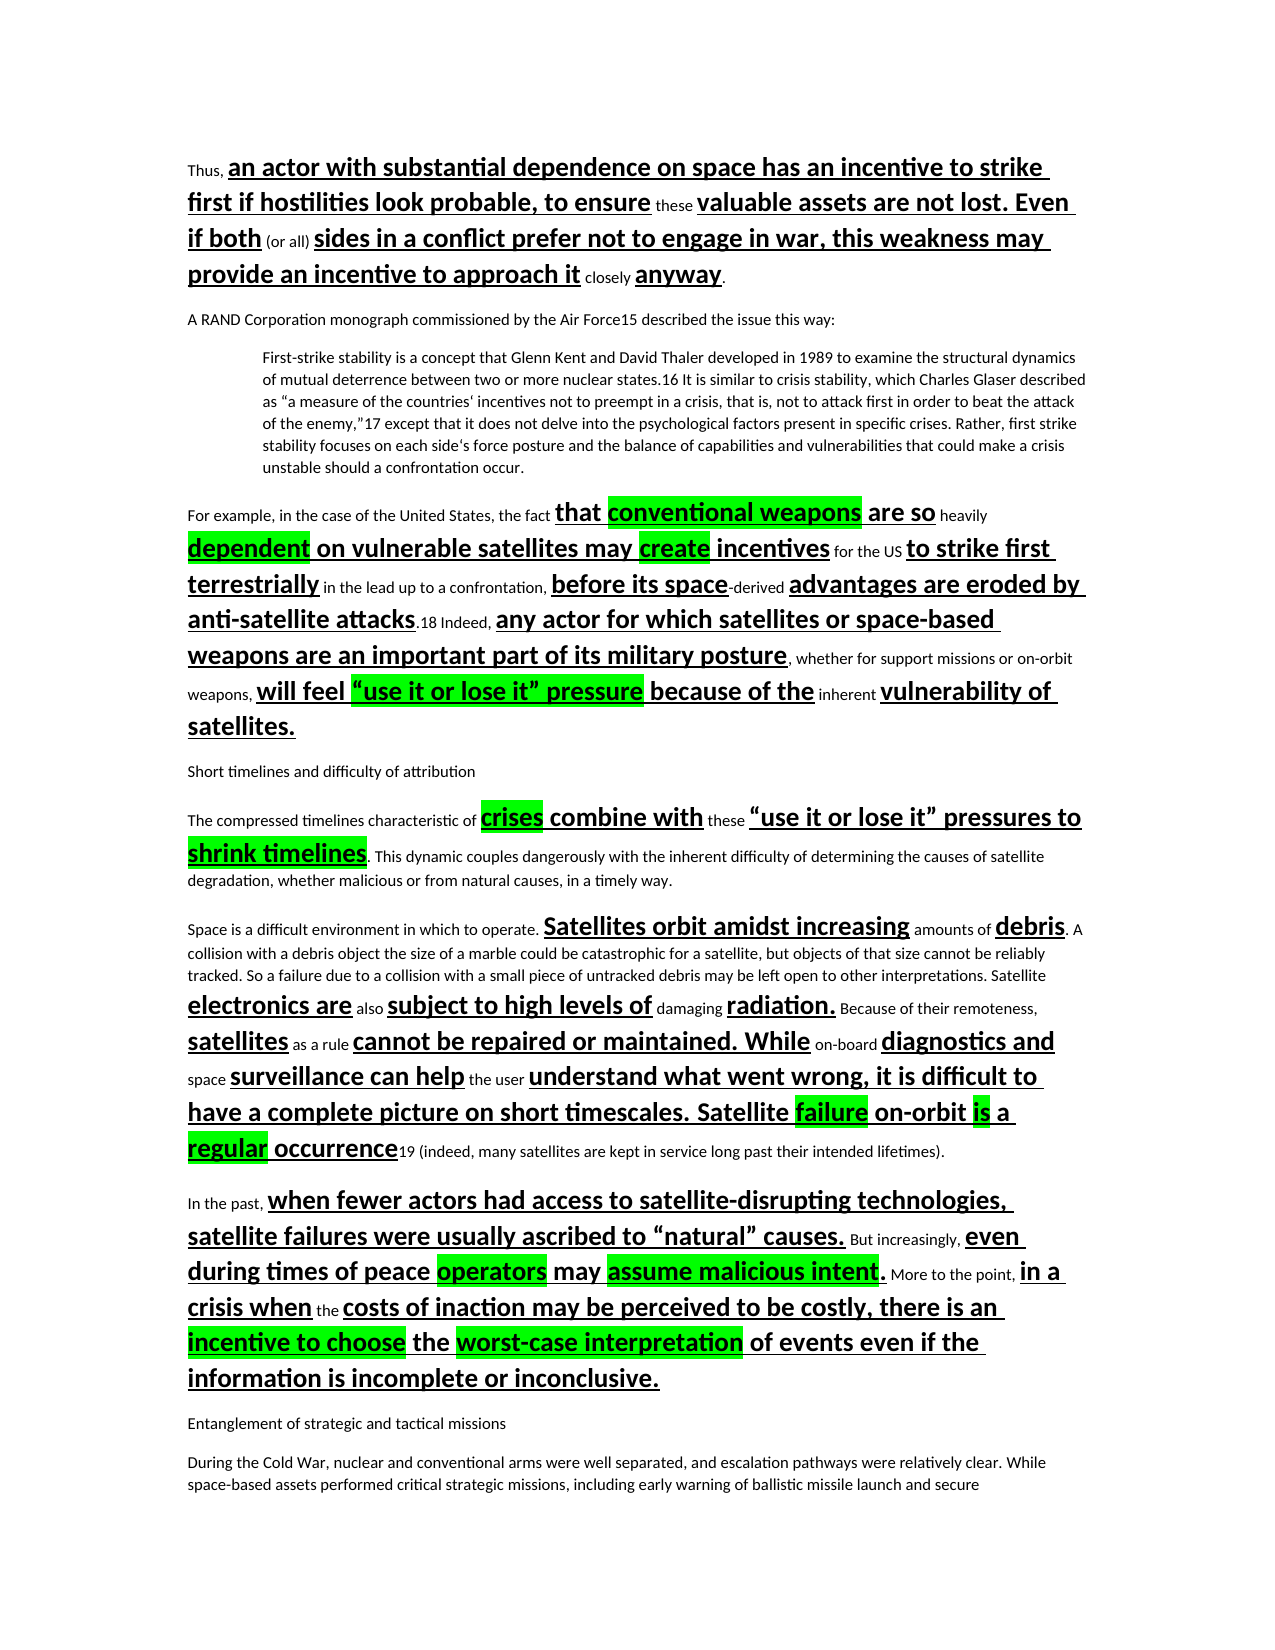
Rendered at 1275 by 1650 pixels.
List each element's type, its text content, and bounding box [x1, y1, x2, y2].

text A RAND Corporation monograph commissioned by the Air Force15 described the issue this way: [187, 309, 1087, 329]
text For example, in the case of the United States, the fact that conventional weapons are so heavily dependent on vulnerable satellites may create incentives for the US to strike first terrestrially in the lead up to a confrontation, before its space-derived advantages are eroded by anti-satellite attacks.18 Indeed, any actor for which satellites or space-based weapons are an important part of its military posture, whether for support missions or on-orbit weapons, will feel “use it or lose it” pressure because of the inherent vulnerability of satellites. [187, 496, 1087, 742]
text Short timelines and difficulty of attribution [187, 762, 1087, 782]
text Entanglement of strategic and tactical missions [187, 1413, 1087, 1434]
text First-strike stability is a concept that Glenn Kent and David Thaler developed in 1989 to examine the structural dynamics of mutual deterrence between two or more nuclear states.16 It is similar to crisis stability, which Charles Glaser described as “a measure of the countries‘ incentives not to preempt in a crisis, that is, not to attack first in order to beat the attack of the enemy,”17 except that it does not delve into the psychological factors present in specific crises. Rather, first strike stability focuses on each side‘s force posture and the balance of capabilities and vulnerabilities that could make a crisis unstable should a confrontation occur. [262, 348, 1087, 477]
text Space is a difficult environment in which to operate. Satellites orbit amidst increasing amounts of debris. A collision with a debris object the size of a marble could be catastrophic for a satellite, but objects of that size cannot be reliably tracked. So a failure due to a collision with a small piece of untracked debris may be left open to other interpretations. Satellite electronics are also subject to high levels of damaging radiation. Because of their remoteness, satellites as a rule cannot be repaired or maintained. While on-board diagnostics and space surveillance can help the user understand what went wrong, it is difficult to have a complete picture on short timescales. Satellite failure on-orbit is a regular occurrence19 (indeed, many satellites are kept in service long past their intended lifetimes). [187, 909, 1087, 1164]
text Thus, an actor with substantial dependence on space has an incentive to strike first if hostilities look probable, to ensure these valuable assets are not lost. Even if both (or all) sides in a conflict prefer not to engage in war, this weakness may provide an incentive to approach it closely anyway. [187, 150, 1087, 290]
text In the past, when fewer actors had access to satellite-disrupting technologies, satellite failures were usually ascribed to “natural” causes. But increasingly, even during times of peace operators may assume malicious intent. More to the point, in a crisis when the costs of inaction may be perceived to be costly, there is an incentive to choose the worst-case interpretation of events even if the information is incomplete or inconclusive. [187, 1183, 1087, 1394]
text The compressed timelines characteristic of crises combine with these “use it or lose it” pressures to shrink timelines. This dynamic couples dangerously with the inherent difficulty of determining the causes of satellite degradation, whether malicious or from natural causes, in a timely way. [187, 800, 1087, 891]
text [187, 1452, 1087, 1494]
